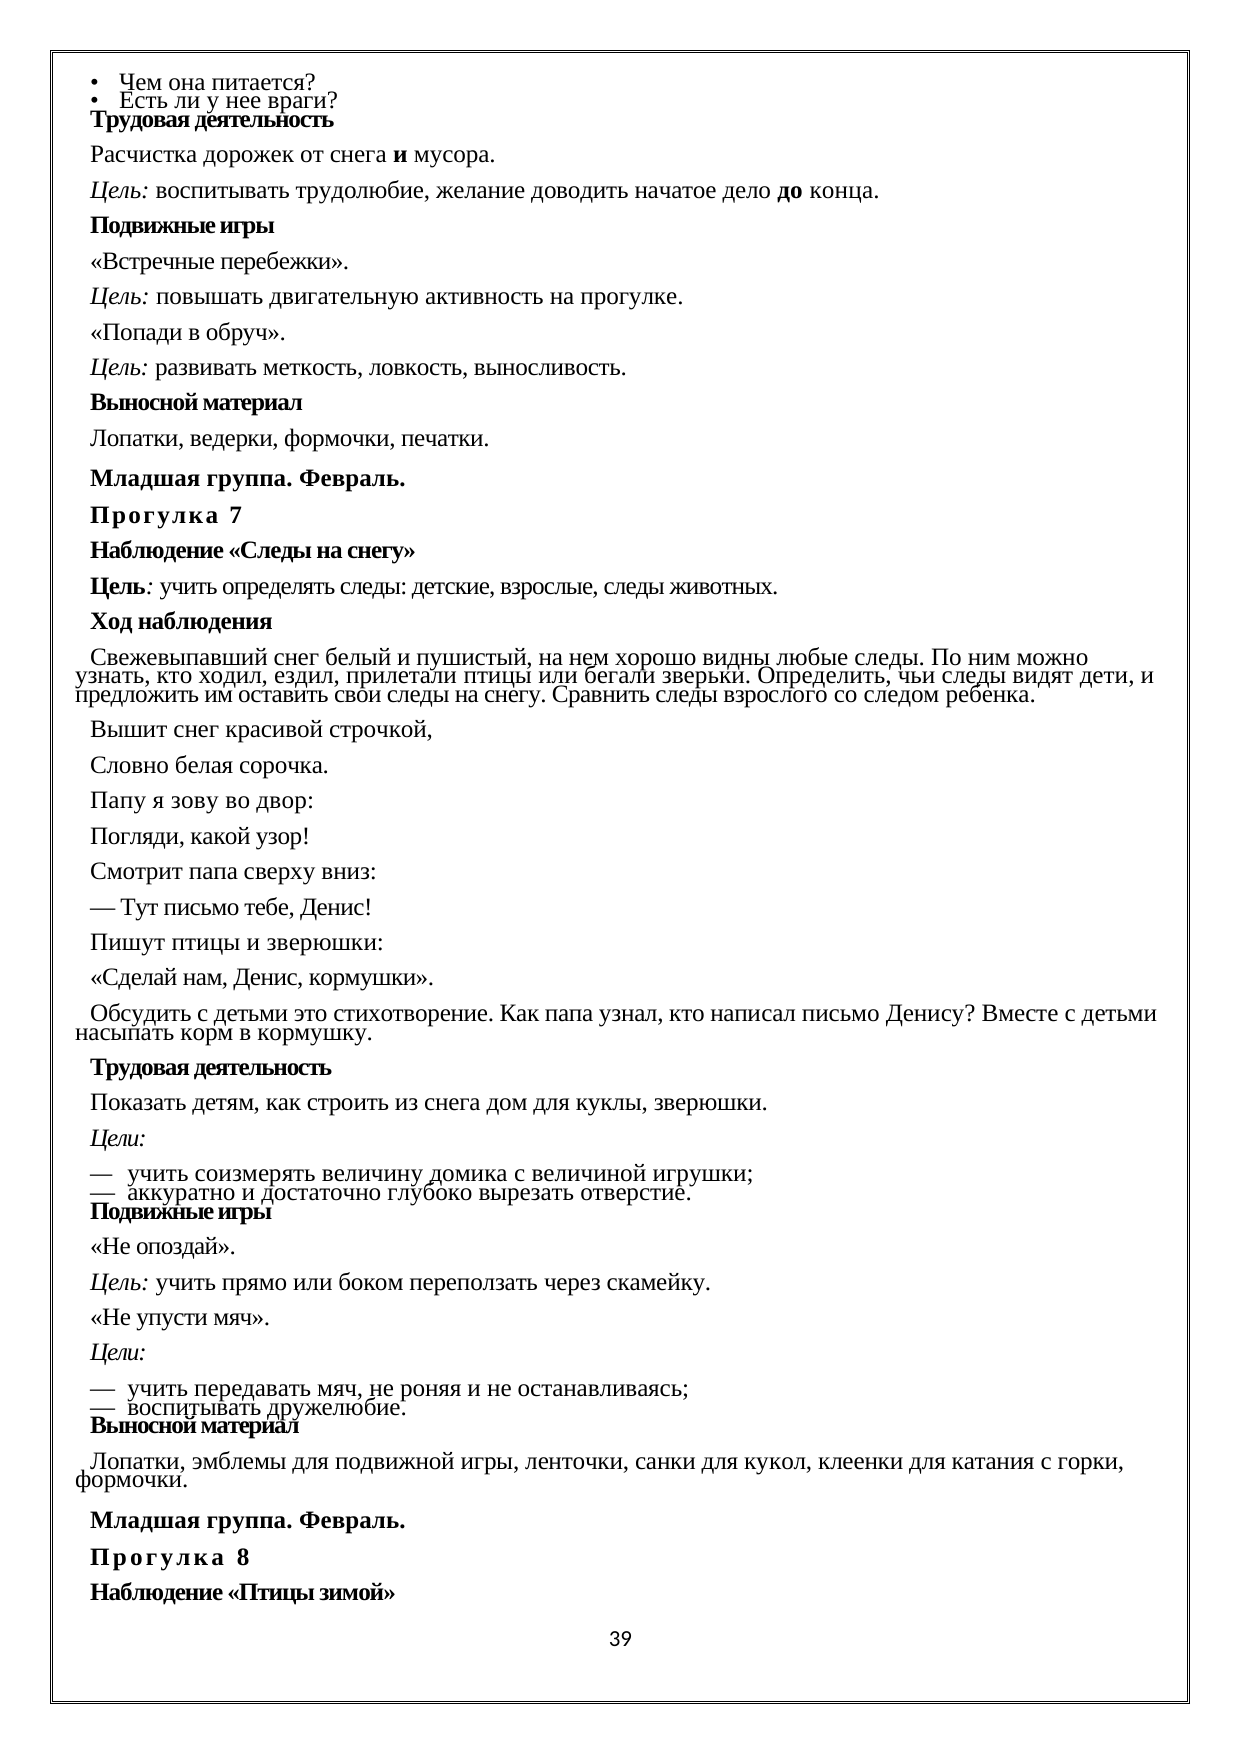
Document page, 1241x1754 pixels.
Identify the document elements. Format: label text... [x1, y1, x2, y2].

text Цель: развивать меткость, ловкость, выносливость. [105, 360, 1165, 379]
text Лопатки, ведерки, формочки, печатки. [75, 431, 291, 450]
text Цели: [105, 1346, 1165, 1364]
text Расчистка дорожек от снега и мусора. [75, 148, 1165, 167]
text — Тут письмо тебе, Денис! [314, 900, 1165, 919]
text Подвижные игры [75, 1204, 1165, 1223]
text Выносной материал [75, 396, 1165, 414]
text Трудовая деятельность [75, 112, 1165, 131]
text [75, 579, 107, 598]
text «Сделай нам, Денис, кормушки». [75, 971, 239, 989]
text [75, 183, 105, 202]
text Свежевыпавший снег белый и пушистый, на нем хорошо видны любые следы. По ним можно узнать, кто ходил, ездил, прилетали птицы или бегали зверьки. Определить, чьи следы видят дети, и предложить им оставить свои следы на снегу. Сравнить следы взрослого со следом ребенка. [75, 650, 1165, 706]
list аккуратно и достаточно глубоко вырезать отверстие. [75, 1185, 1165, 1204]
text — Тут письмо тебе, Денис! [75, 900, 306, 919]
text Ход наблюдения [75, 614, 1165, 633]
text Цели: [105, 1131, 1165, 1150]
text Младшая группа. Февраль. [75, 467, 1165, 492]
text «Сделай нам, Денис, кормушки». [247, 971, 1165, 989]
text Младшая группа. Февраль. [75, 1508, 1165, 1533]
list учить соизмерять величину домика с величиной игрушки; [75, 1167, 1165, 1185]
text Лопатки, ведерки, формочки, печатки. [293, 431, 1165, 450]
text Цель: воспитывать трудолюбие, желание доводить начатое дело до конца. [105, 183, 1165, 202]
text Цели: [75, 1346, 105, 1364]
text Показать детям, как строить из снега дом для куклы, зверюшки. [75, 1096, 1165, 1114]
text «Не опоздай». [75, 1239, 1165, 1258]
text Прогулка 7 [75, 508, 1165, 527]
text Цель: учить определять следы: детские, взрослые, следы животных. [107, 579, 1165, 598]
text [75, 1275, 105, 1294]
text Смотрит папа сверху вниз: [75, 864, 1165, 883]
text Лопатки, эмблемы для подвижной игры, ленточки, санки для кукол, клеенки для катания с горки, формочки. [75, 1454, 1165, 1492]
text «Попади в обруч». [75, 325, 1165, 344]
text Трудовая деятельность [75, 1060, 1165, 1079]
text Папу я зову во двор: [75, 794, 1165, 812]
text Наблюдение «Птицы зимой» [75, 1585, 1165, 1604]
text Цель: повышать двигательную активность на прогулке. [105, 289, 1165, 308]
text Подвижные игры [75, 219, 1165, 237]
text Обсудить с детьми это стихотворение. Как папа узнал, кто написал письмо Денису? Вместе с детьми насыпать корм в кормушку. [75, 1006, 1165, 1044]
list Есть ли у нее враги? [75, 94, 1165, 112]
text Погляди, какой узор! [75, 829, 1165, 848]
text Словно белая сорочка. [75, 758, 1165, 777]
list воспитывать дружелюбие. [75, 1400, 1165, 1419]
list учить передавать мяч, не роняя и не останавливаясь; [75, 1381, 1165, 1400]
text «Не упусти мяч». [75, 1310, 1165, 1329]
text Вышит снег красивой строчкой, [75, 723, 1165, 742]
text Цели: [75, 1131, 105, 1150]
list Чем она питается? [75, 75, 1165, 94]
text «Встречные перебежки». [75, 254, 1165, 273]
text Прогулка 8 [75, 1550, 1165, 1569]
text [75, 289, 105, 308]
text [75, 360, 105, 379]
text Выносной материал [75, 1419, 1165, 1437]
text Пишут птицы и зверюшки: [75, 935, 1165, 954]
text Цель: учить прямо или боком переползать через скамейку. [105, 1275, 1165, 1294]
text Наблюдение «Следы на снегу» [75, 544, 1165, 562]
